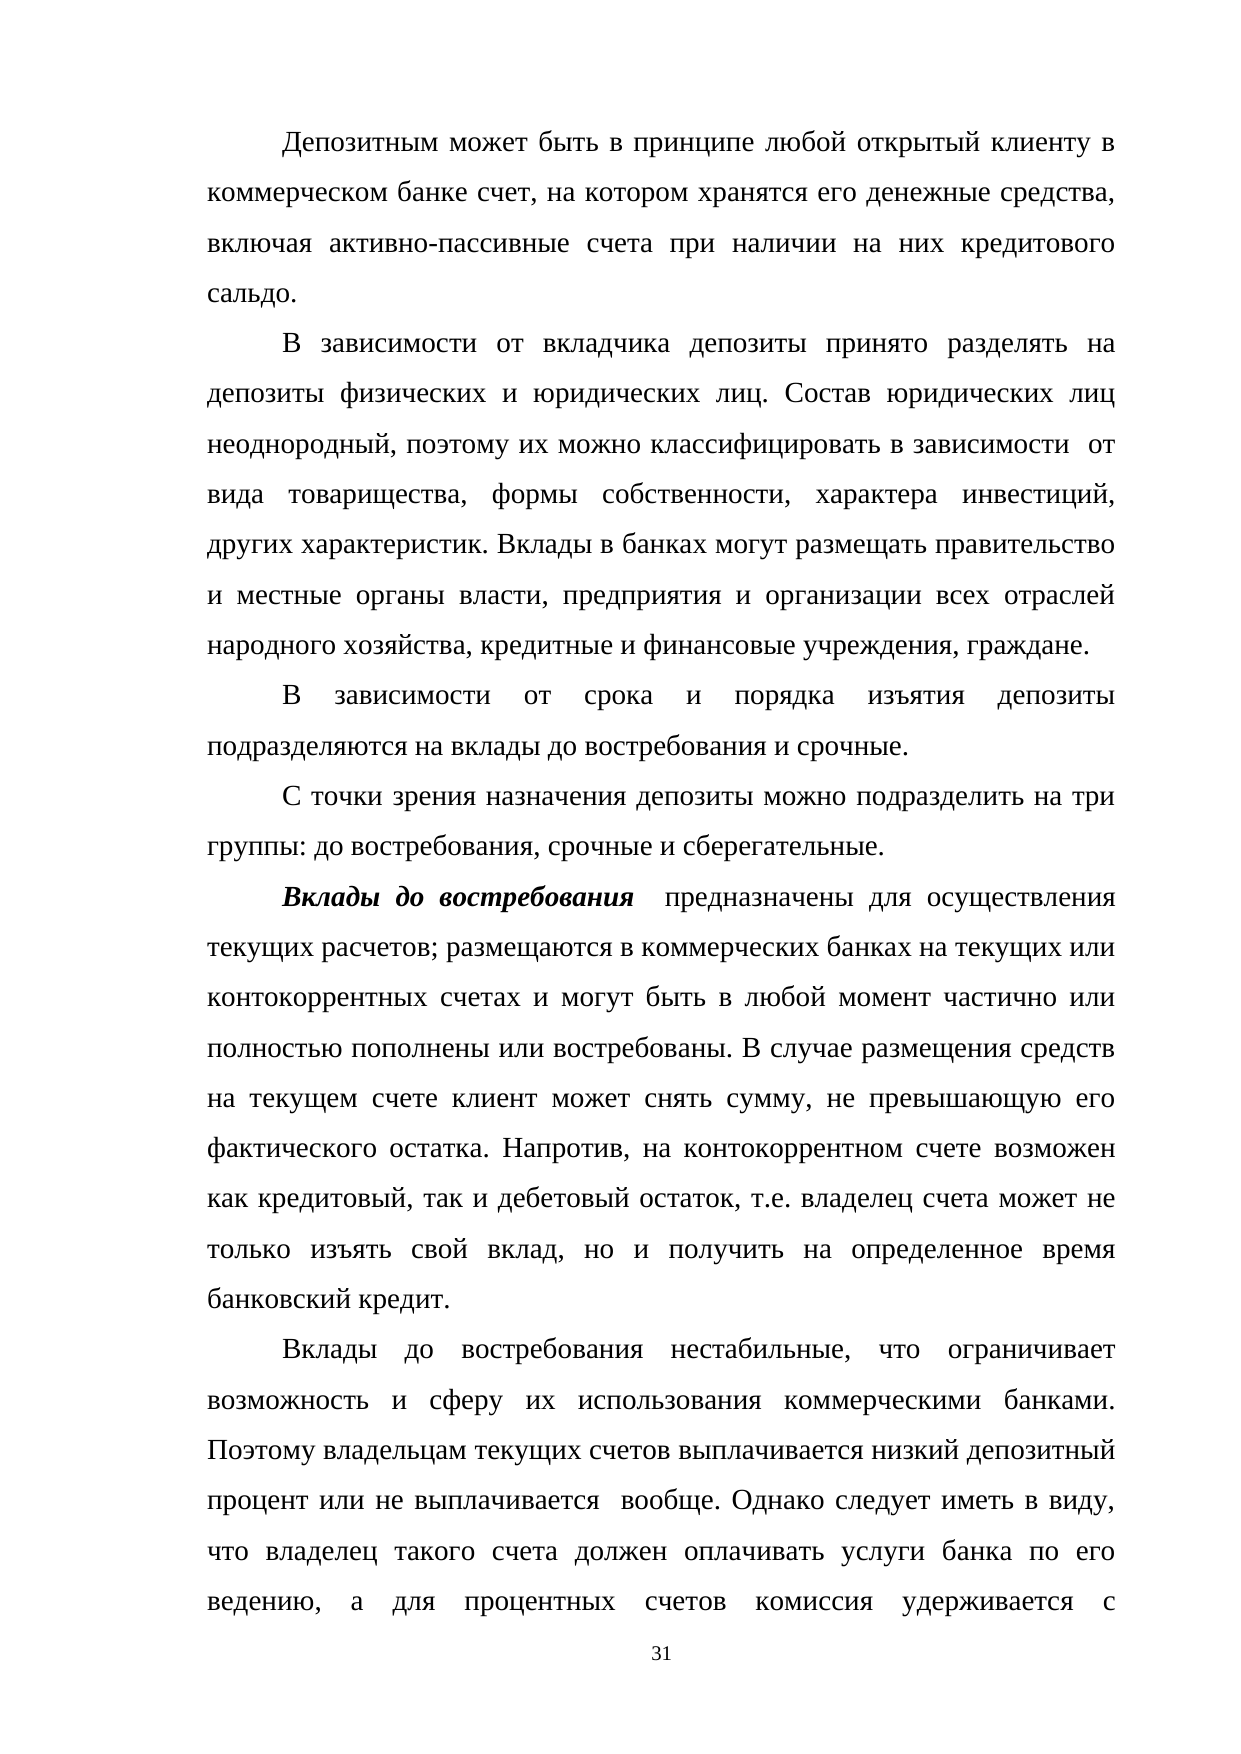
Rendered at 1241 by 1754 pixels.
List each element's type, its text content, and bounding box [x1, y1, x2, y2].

text Депозитным может быть в принципе любой открытый клиенту в коммерческом банке счет, на котором хранятся его денежные средства, включая активно-пассивные счета при наличии на них кредитового сальдо. [207, 124, 1116, 308]
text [207, 1332, 1116, 1617]
text В зависимости от вкладчика депозиты принято разделять на депозиты физических и юридических лиц. Состав юридических лиц неоднородный, поэтому их можно классифицировать в зависимости от вида товарищества, формы собственности, характера инвестиций, других характеристик. Вклады в банках могут размещать правительство и местные органы власти, предприятия и организации всех отраслей народного хозяйства, кредитные и финансовые учреждения, граждане. [207, 325, 1116, 661]
text С точки зрения назначения депозиты можно подразделить на три группы: до востребования, срочные и сберегательные. [207, 778, 1116, 862]
text Вклады до востребования предназначены для осуществления текущих расчетов; размещаются в коммерческих банках на текущих или контокоррентных счетах и могут быть в любой момент частично или полностью пополнены или востребованы. В случае размещения средств на текущем счете клиент может снять сумму, не превышающую его фактического остатка. Напротив, на контокоррентном счете возможен как кредитовый, так и дебетовый остаток, т.е. владелец счета может не только изъять свой вклад, но и получить на определенное время банковский кредит. [207, 879, 1116, 1315]
text В зависимости от срока и порядка изъятия депозиты подразделяются на вклады до востребования и срочные. [207, 677, 1116, 761]
